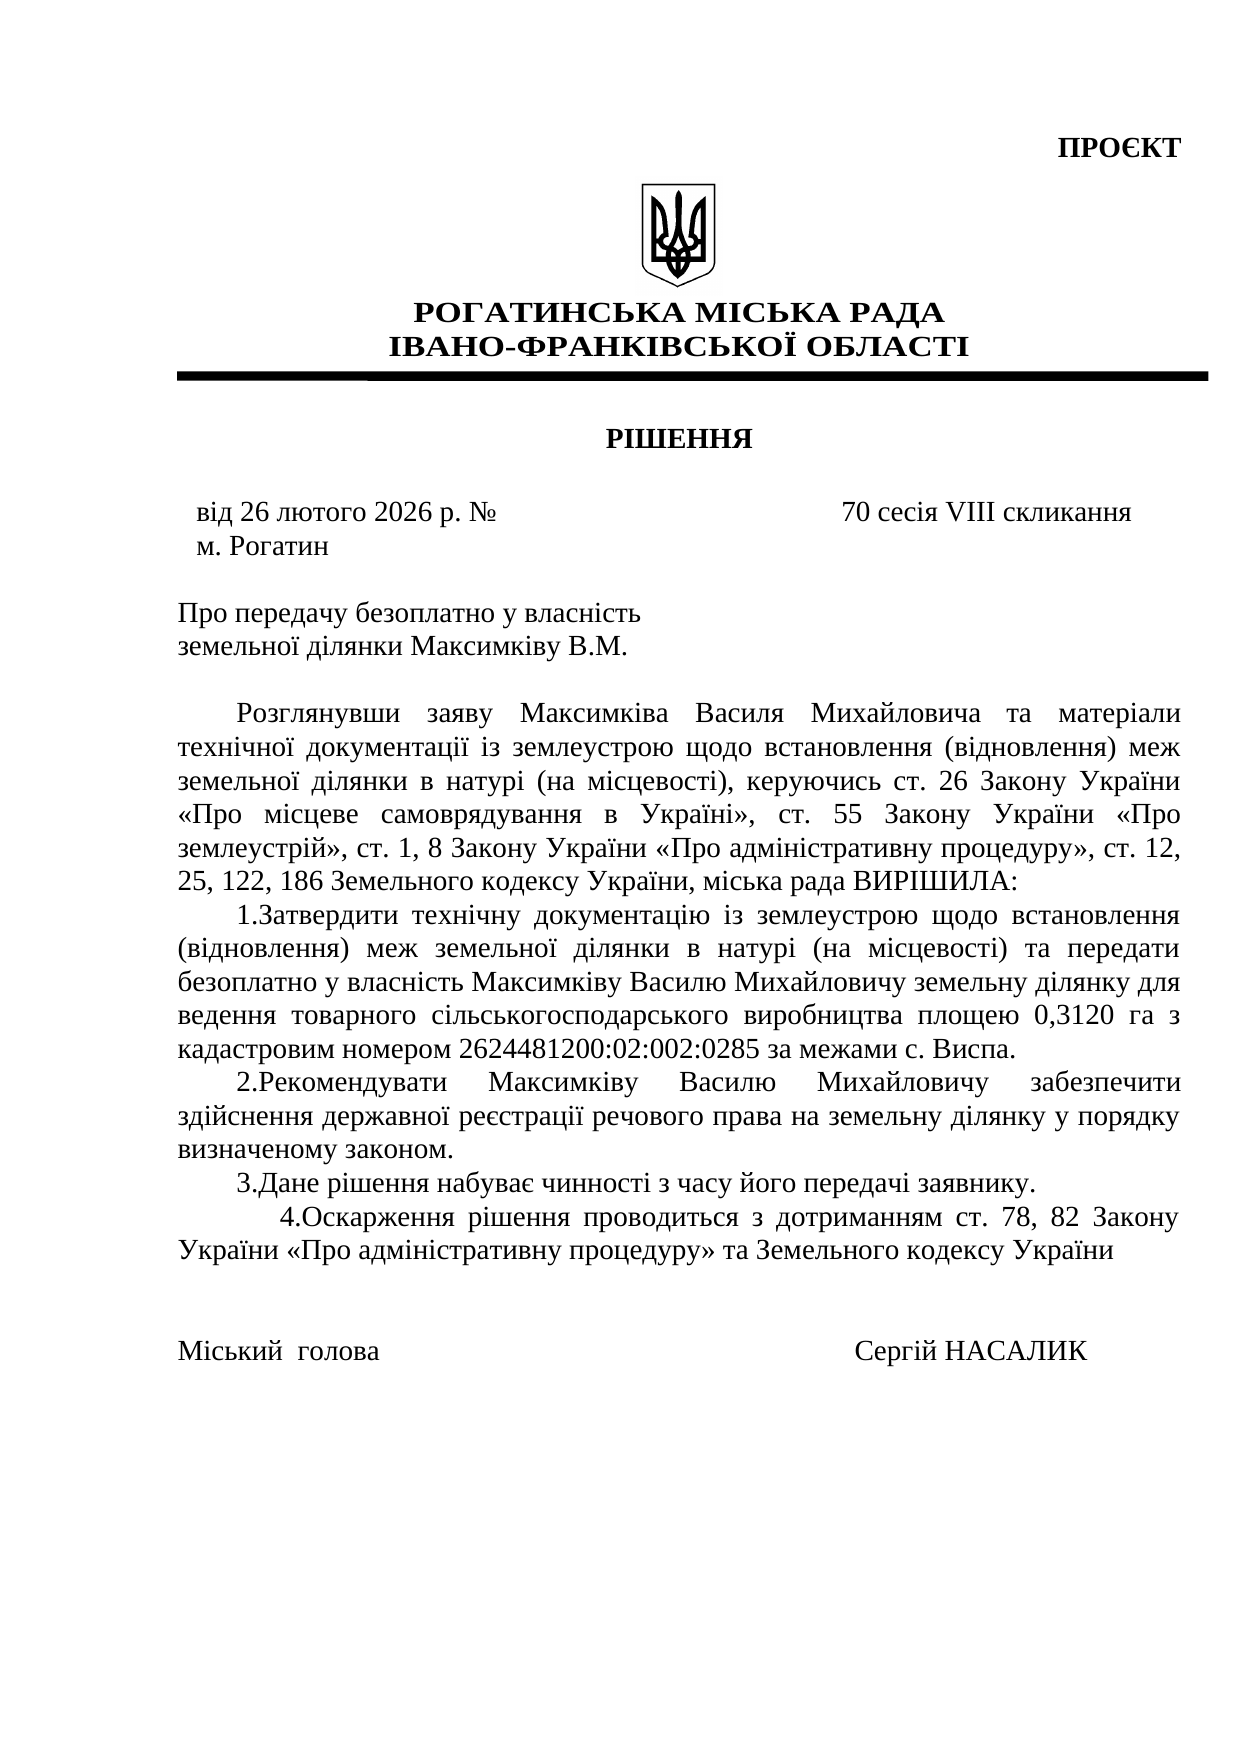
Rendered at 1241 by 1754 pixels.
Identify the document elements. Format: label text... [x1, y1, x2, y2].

text Розглянувши заяву Максимківа Василя Михайловича та матеріали технічної документації із землеустрою щодо встановлення (відновлення) меж земельної ділянки в натурі (на місцевості), керуючись ст. 26 Закону України «Про місцеве самоврядування в Україні», ст. 55 Закону України «Про землеустрій», ст. 1, 8 Закону України «Про адміністративну процедуру», ст. 12, 25, 122, 186 Земельного кодексу України, міська рада ВИРІШИЛА: [177, 696, 1181, 897]
text ПРОЄКТ [177, 131, 1181, 164]
text РІШЕННЯ [177, 421, 1181, 454]
text від 26 лютого 2026 р. № 70 сесія VIII скликання [196, 494, 1237, 528]
text 1.Затвердити технічну документацію із землеустрою щодо встановлення (відновлення) меж земельної ділянки в натурі (на місцевості) та передати безоплатно у власність Максимківу Василю Михайловичу земельну ділянку для ведення товарного сільськогосподарського виробництва площею 0,3120 га з кадастровим номером 2624481200:02:002:0285 за межами с. Виспа. [177, 897, 1181, 1064]
text РОГАТИНСЬКА МІСЬКА РАДА [177, 295, 1181, 329]
text земельної ділянки Максимківу В.М. [177, 628, 1181, 662]
text Міський голова Сергій НАСАЛИК [177, 1333, 1181, 1366]
text 4.Оскарження рішення проводиться з дотриманням ст. 78, 82 Закону України «Про адміністративну процедуру» та Земельного кодексу України [177, 1199, 1181, 1266]
text Про передачу безоплатно у власність [177, 595, 1237, 628]
text м. Рогатин [196, 528, 1237, 561]
text ІВАНО-ФРАНКІВСЬКОЇ ОБЛАСТІ [177, 329, 1181, 362]
text 2.Рекомендувати Максимківу Василю Михайловичу забезпечити здійснення державної реєстрації речового права на земельну ділянку у порядку визначеному законом. [177, 1064, 1181, 1165]
text 3.Дане рішення набуває чинності з часу його передачі заявнику. [177, 1165, 1181, 1199]
